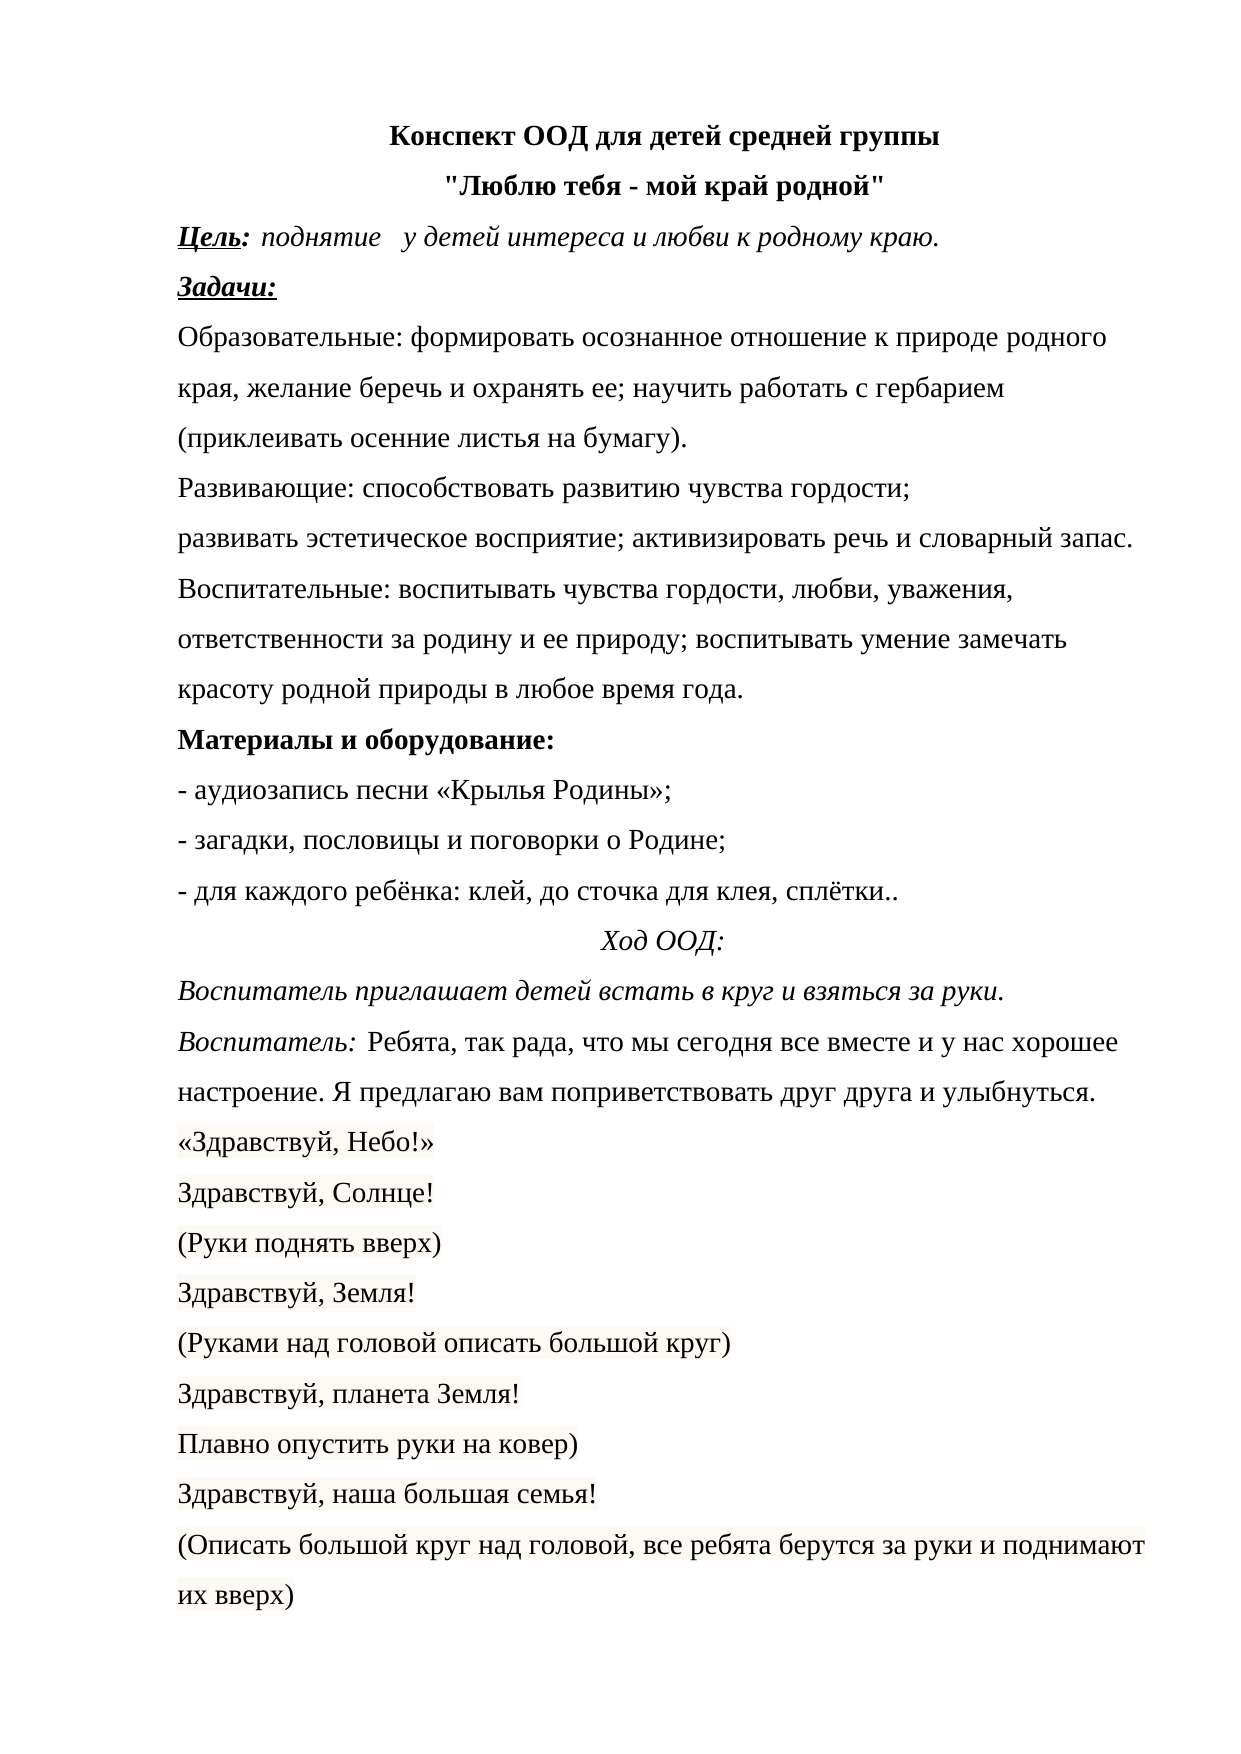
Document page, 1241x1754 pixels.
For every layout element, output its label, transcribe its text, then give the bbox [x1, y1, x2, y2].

text - аудиозапись песни «Крылья Родины»; [177, 772, 1152, 806]
text Цель: поднятие у детей интереса и любви к родному краю. Задачи: Образовательные: формировать осознанное отношение к природе родного края, желание беречь и охранять ее; научить работать с гербарием (приклеивать осенние листья на бумагу). [177, 219, 1152, 453]
text "Люблю тебя - мой край родной" [177, 168, 1152, 202]
text Развивающие: способствовать развитию чувства гордости; развивать эстетическое восприятие; активизировать речь и словарный запас. [177, 470, 1152, 554]
text Конспект ООД для детей средней группы [177, 118, 1152, 152]
text Ход ООД: [177, 923, 1152, 957]
text - загадки, пословицы и поговорки о Родине; [177, 822, 1152, 856]
text Воспитательные: воспитывать чувства гордости, любви, уважения, ответственности за родину и ее природу; воспитывать умение замечать красоту родной природы в любое время года. [177, 571, 1152, 705]
text Материалы и оборудование: [177, 722, 1152, 755]
text - для каждого ребёнка: клей, до сточка для клея, сплётки.. [177, 873, 1152, 906]
text Воспитатель приглашает детей встать в круг и взяться за руки. Воспитатель: Ребята, так рада, что мы сегодня все вместе и у нас хорошее настроение. Я предлагаю вам поприветствовать друг друга и улыбнуться. [177, 973, 1152, 1108]
text «Здравствуй, Небо!» Здравствуй, Солнце! (Руки поднять вверх) Здравствуй, Земля! (Руками над головой описать большой круг) Здравствуй, планета Земля! Плавно опустить руки на ковер) Здравствуй, наша большая семья! (Описать большой круг над головой, все ребята берутся за руки и поднимают их вверх) [177, 1124, 1152, 1611]
